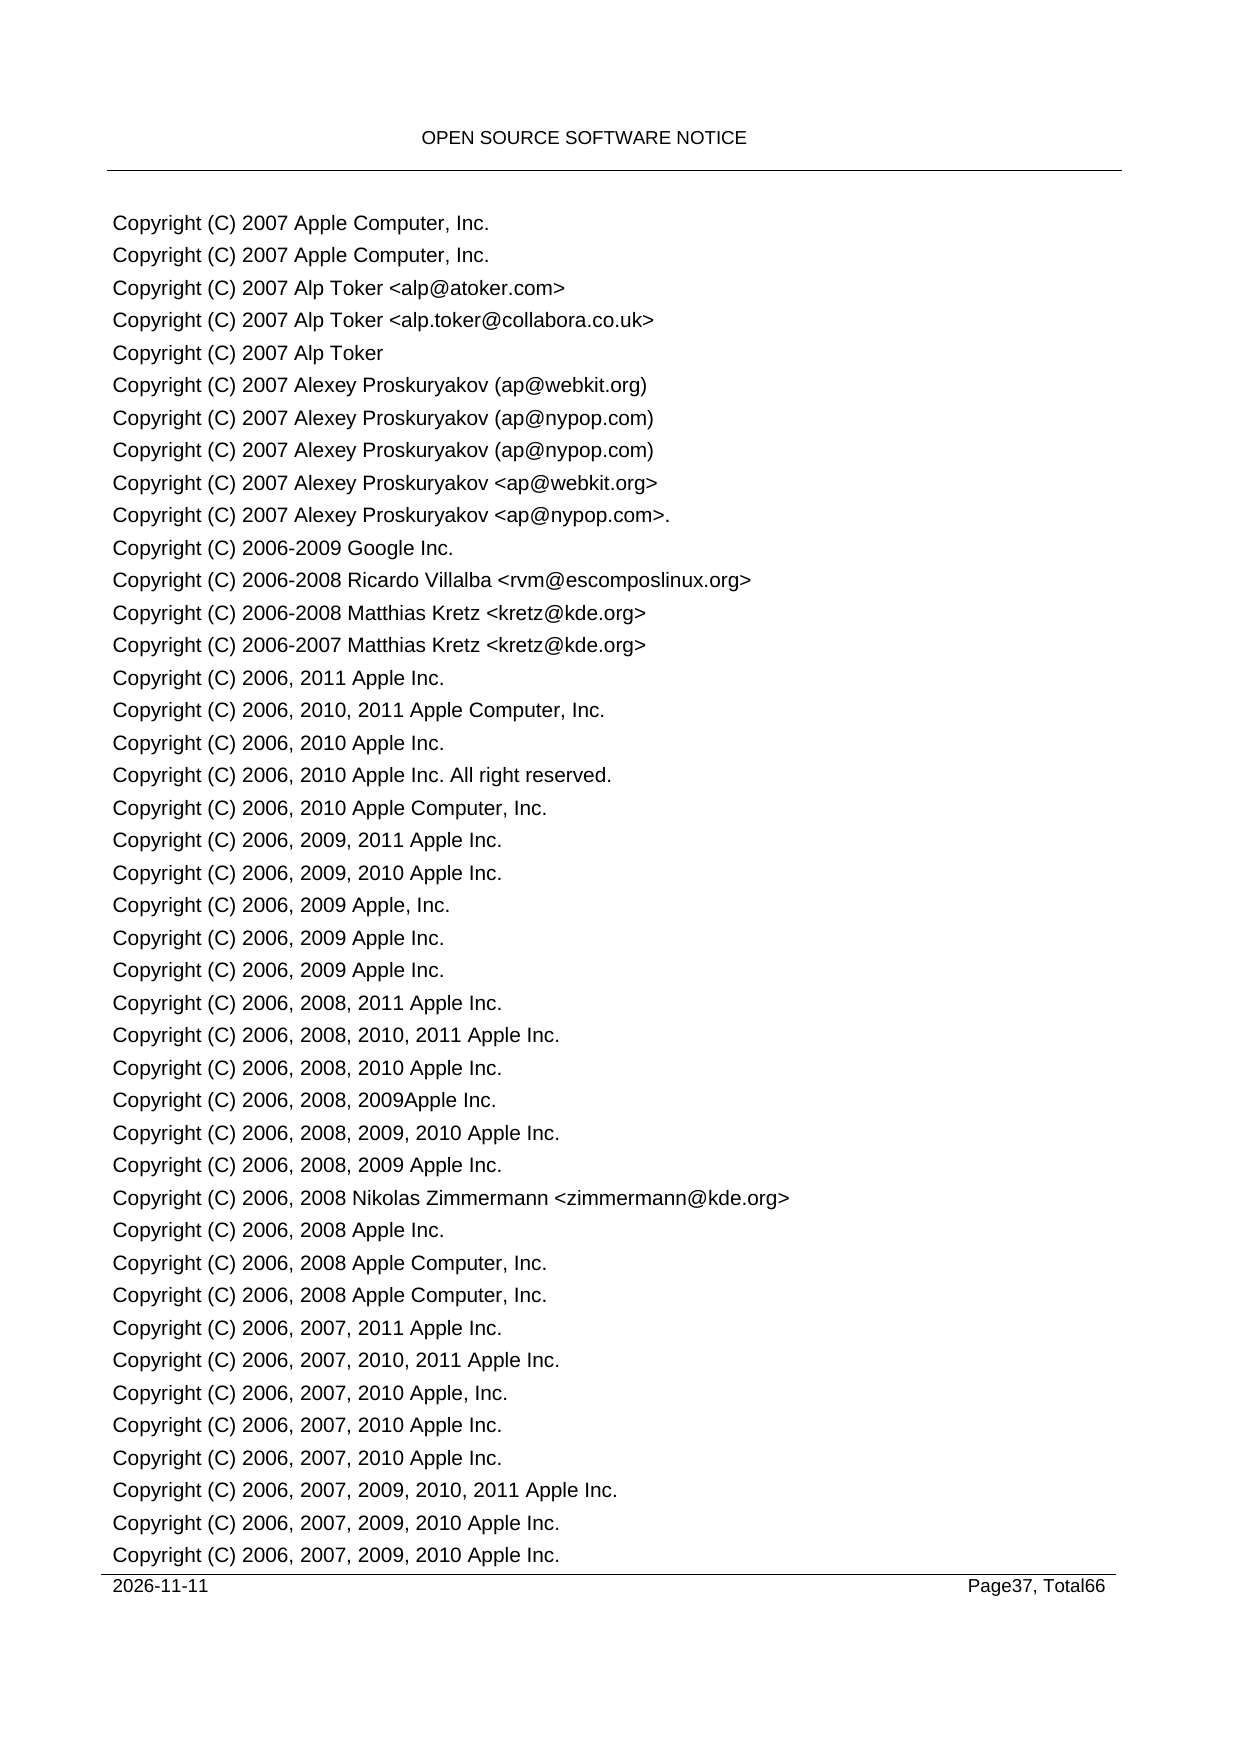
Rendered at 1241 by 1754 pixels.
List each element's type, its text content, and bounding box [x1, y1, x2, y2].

text Copyright (C) 2007 Alexey Proskuryakov <ap@webkit.org> [112, 466, 1128, 499]
text Copyright (C) 2006-2008 Ricardo Villalba <rvm@escomposlinux.org> [112, 564, 1128, 596]
text Copyright (C) 2006, 2010 Apple Inc. [112, 726, 1128, 759]
text Copyright (C) 2007 Apple Computer, Inc. [112, 239, 1128, 271]
text Copyright (C) 2006, 2008, 2010, 2011 Apple Inc. [112, 1019, 1128, 1051]
text Copyright (C) 2006, 2008 Apple Computer, Inc. [112, 1279, 1128, 1311]
text Copyright (C) 2006, 2008, 2009Apple Inc. [112, 1084, 1128, 1116]
text Copyright (C) 2006, 2008 Nikolas Zimmermann <zimmermann@kde.org> [112, 1181, 1128, 1214]
text Copyright (C) 2006, 2007, 2010 Apple, Inc. [112, 1376, 1128, 1409]
text Copyright (C) 2006, 2008, 2009 Apple Inc. [112, 1149, 1128, 1181]
text Copyright (C) 2007 Alexey Proskuryakov (ap@webkit.org) [112, 369, 1128, 401]
text Copyright (C) 2006, 2007, 2009, 2010 Apple Inc. [112, 1539, 1128, 1571]
text Copyright (C) 2007 Alp Toker [112, 336, 1128, 369]
text Copyright (C) 2006, 2007, 2010 Apple Inc. [112, 1409, 1128, 1441]
text Copyright (C) 2006, 2009, 2011 Apple Inc. [112, 824, 1128, 856]
text Copyright (C) 2006-2009 Google Inc. [112, 531, 1128, 564]
text Copyright (C) 2007 Alexey Proskuryakov <ap@nypop.com>. [112, 499, 1128, 531]
text Copyright (C) 2006, 2010 Apple Computer, Inc. [112, 791, 1128, 824]
text Copyright (C) 2007 Alp Toker <alp.toker@collabora.co.uk> [112, 304, 1128, 336]
text Copyright (C) 2006, 2007, 2009, 2010 Apple Inc. [112, 1506, 1128, 1539]
text Copyright (C) 2007 Alexey Proskuryakov (ap@nypop.com) [112, 434, 1128, 466]
text Copyright (C) 2006, 2008 Apple Computer, Inc. [112, 1246, 1128, 1279]
text Copyright (C) 2007 Alp Toker <alp@atoker.com> [112, 271, 1128, 304]
text Copyright (C) 2006, 2011 Apple Inc. [112, 661, 1128, 694]
text Copyright (C) 2006, 2008, 2009, 2010 Apple Inc. [112, 1116, 1128, 1149]
text Copyright (C) 2006, 2007, 2010 Apple Inc. [112, 1441, 1128, 1474]
text Copyright (C) 2006, 2009 Apple, Inc. [112, 889, 1128, 921]
text Copyright (C) 2006, 2007, 2010, 2011 Apple Inc. [112, 1344, 1128, 1376]
text Copyright (C) 2007 Alexey Proskuryakov (ap@nypop.com) [112, 401, 1128, 434]
text Copyright (C) 2006, 2009 Apple Inc. [112, 954, 1128, 986]
text Copyright (C) 2006, 2008, 2011 Apple Inc. [112, 986, 1128, 1019]
text Copyright (C) 2006, 2008 Apple Inc. [112, 1214, 1128, 1246]
text Copyright (C) 2006-2007 Matthias Kretz <kretz@kde.org> [112, 629, 1128, 661]
text Copyright (C) 2006, 2010 Apple Inc. All right reserved. [112, 759, 1128, 791]
text Copyright (C) 2006, 2007, 2011 Apple Inc. [112, 1311, 1128, 1344]
text Copyright (C) 2006-2008 Matthias Kretz <kretz@kde.org> [112, 596, 1128, 629]
text Copyright (C) 2006, 2007, 2009, 2010, 2011 Apple Inc. [112, 1474, 1128, 1506]
text Copyright (C) 2006, 2008, 2010 Apple Inc. [112, 1051, 1128, 1084]
text Copyright (C) 2006, 2010, 2011 Apple Computer, Inc. [112, 694, 1128, 726]
text Copyright (C) 2006, 2009, 2010 Apple Inc. [112, 856, 1128, 889]
text Copyright (C) 2006, 2009 Apple Inc. [112, 921, 1128, 954]
text Copyright (C) 2007 Apple Computer, Inc. [112, 206, 1128, 239]
